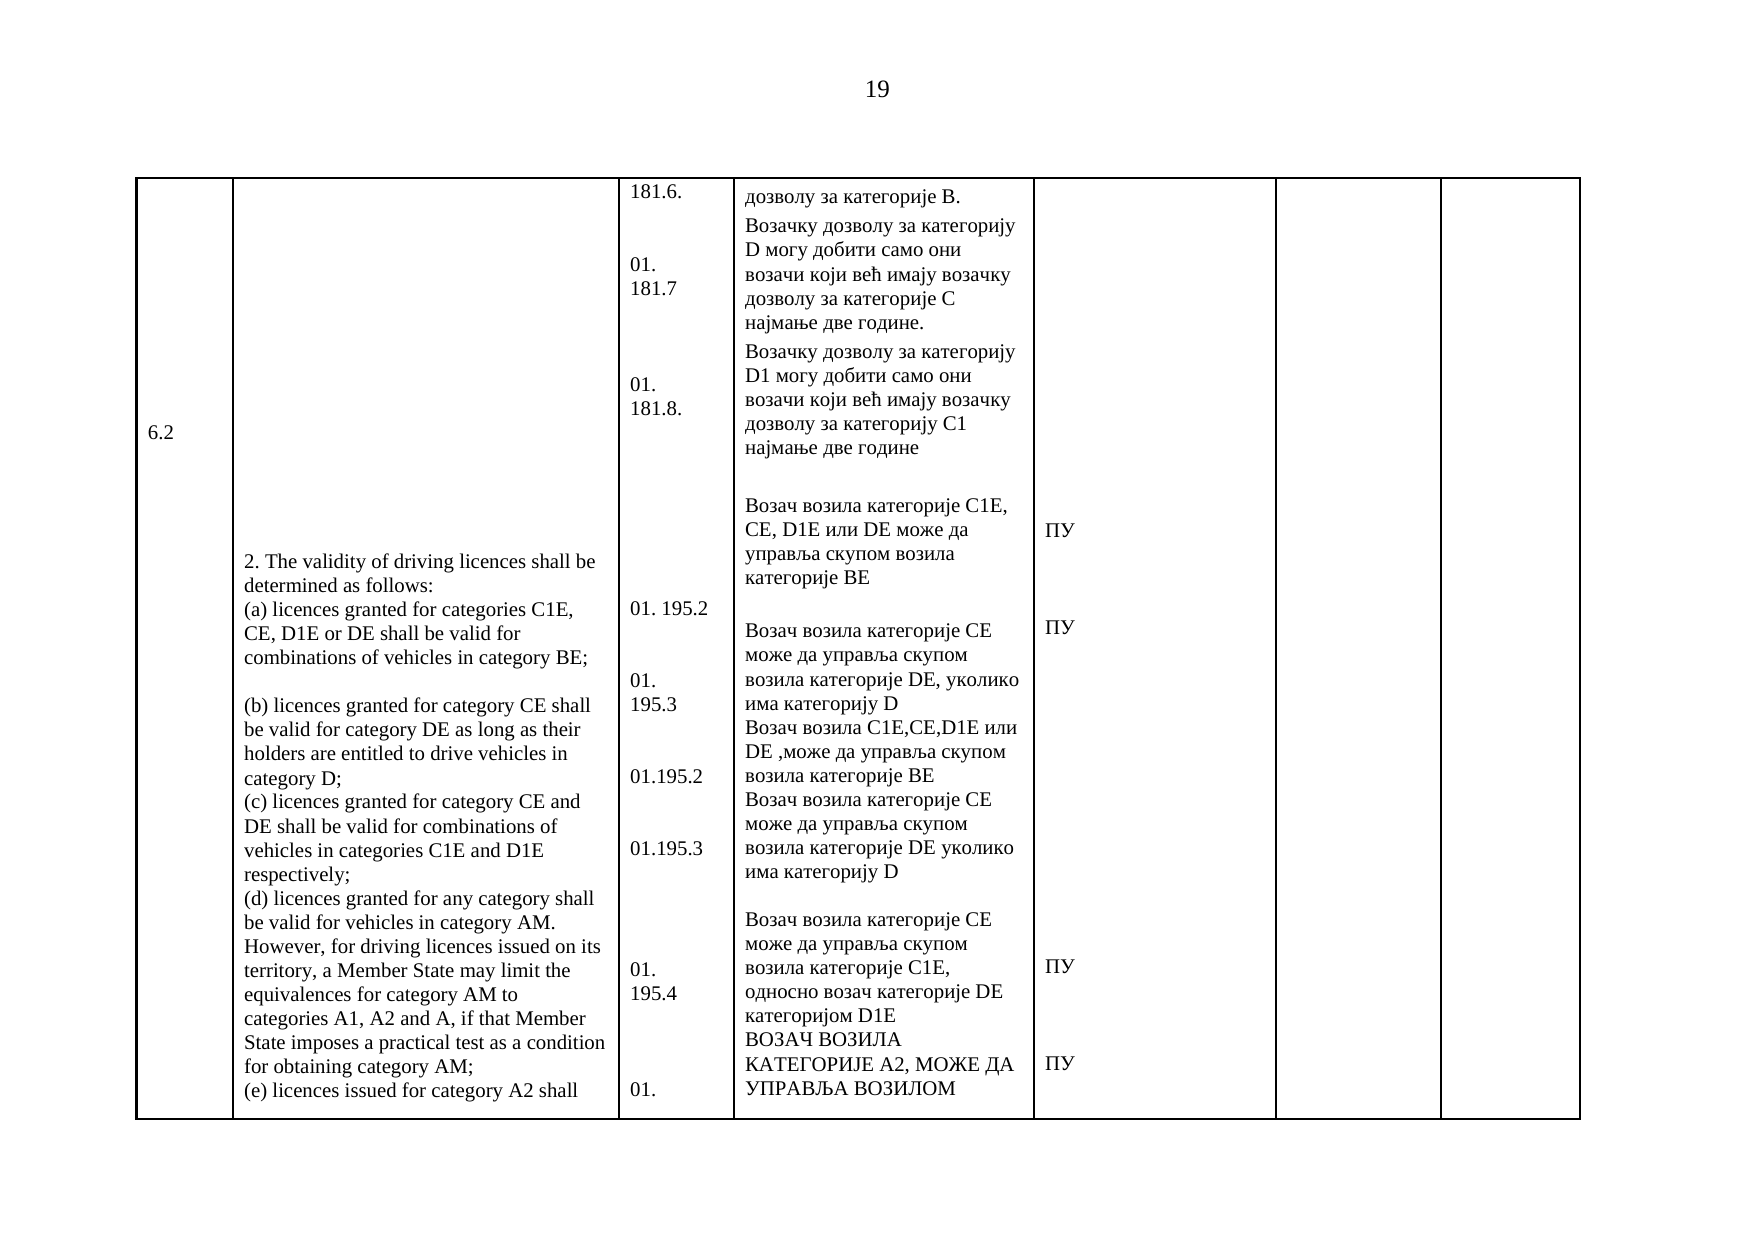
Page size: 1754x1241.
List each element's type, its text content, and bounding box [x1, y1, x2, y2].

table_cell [620, 179, 733, 1118]
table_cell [234, 179, 618, 1118]
table_cell 6. 6.1 6.2 6.3-6.4. [138, 179, 232, 1118]
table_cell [1277, 179, 1440, 1118]
table_cell [1442, 179, 1579, 1118]
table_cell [735, 179, 1033, 1118]
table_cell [1035, 179, 1275, 1118]
